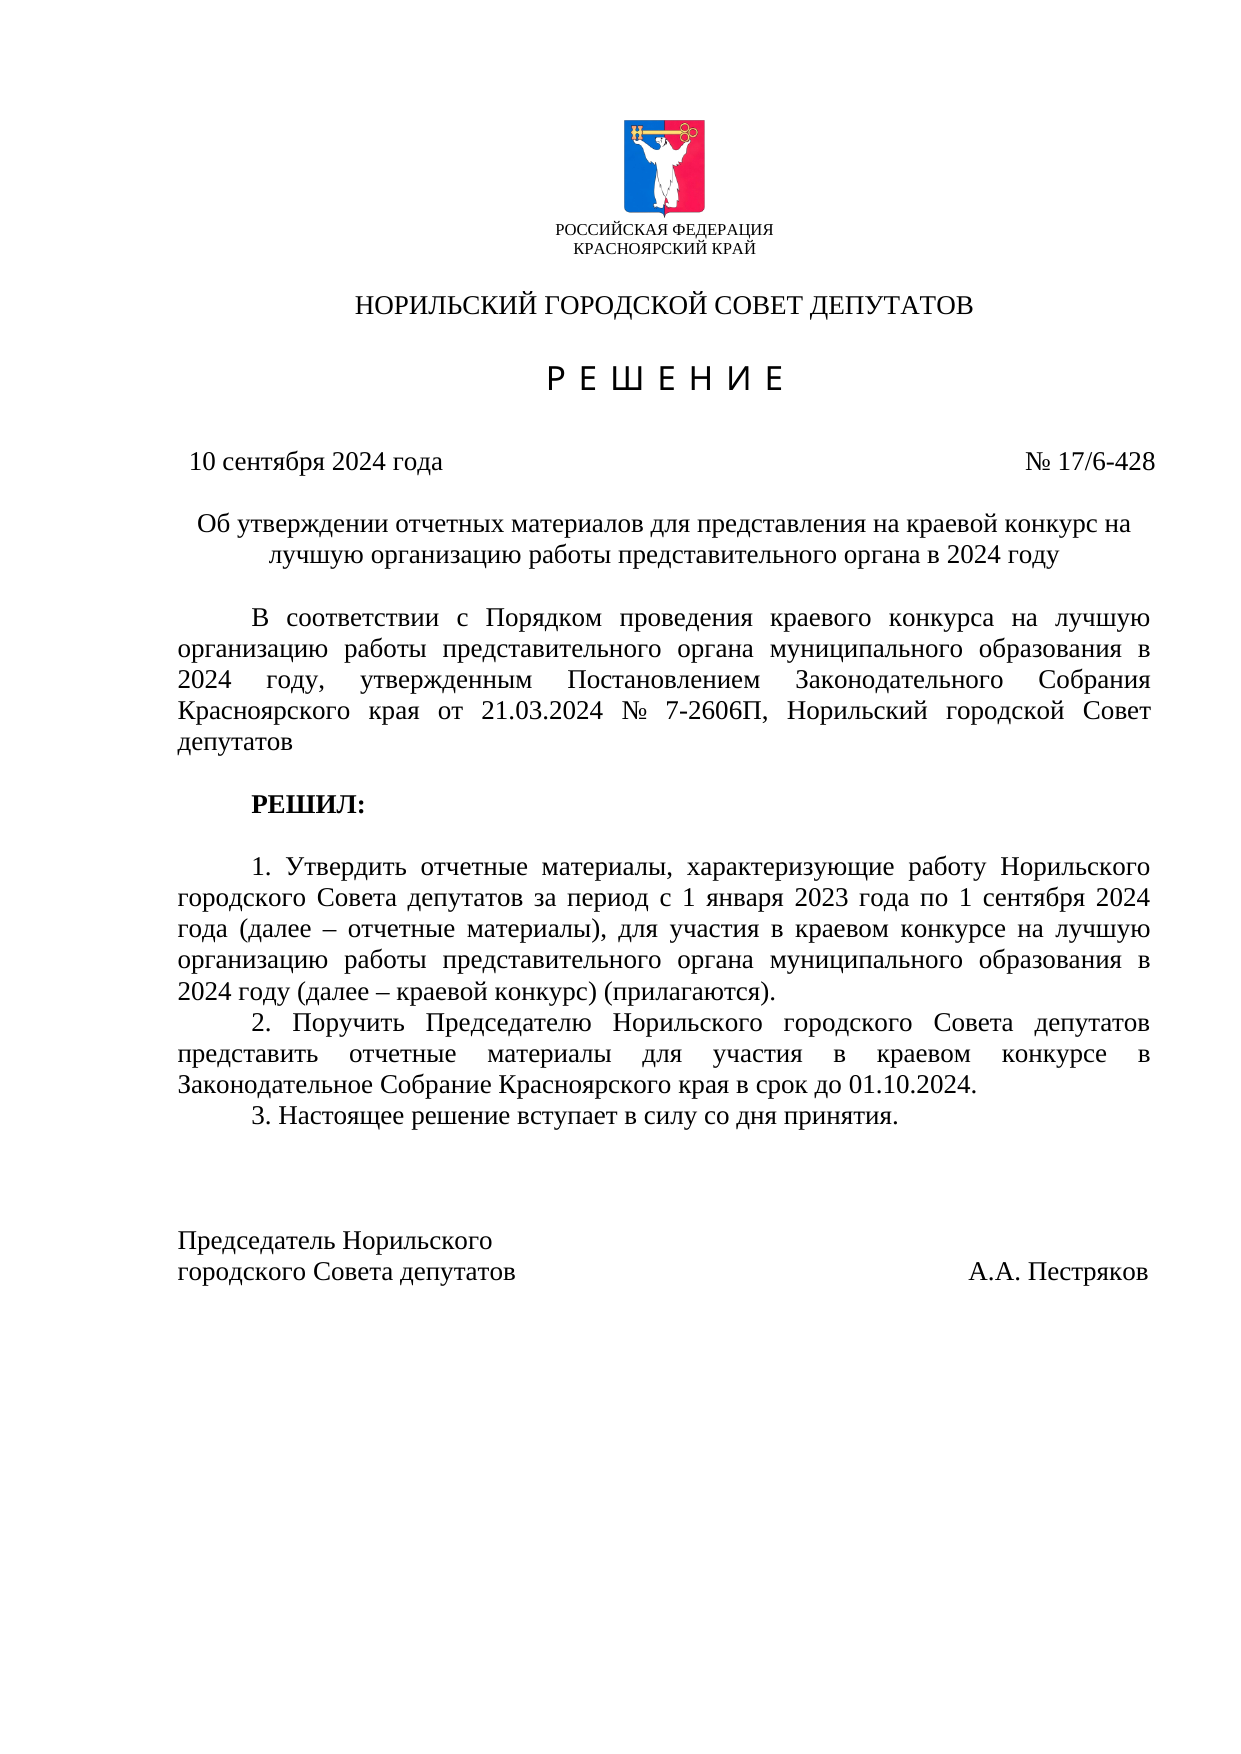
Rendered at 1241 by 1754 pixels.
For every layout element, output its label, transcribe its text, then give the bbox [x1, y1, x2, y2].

text Об утверждении отчетных материалов для представления на краевой конкурс на лучшую организацию работы представительного органа в 2024 году [177, 507, 1152, 570]
text 2. Поручить Председателю Норильского городского Совета депутатов представить отчетные материалы для участия в краевом конкурсе в Законодательное Собрание Красноярского края в срок до 01.10.2024. [177, 1006, 1152, 1099]
picture [622, 118, 707, 220]
text Р Е Ш Е Н И Е [177, 354, 1152, 400]
text 3. Настоящее решение вступает в силу со дня принятия. [177, 1099, 1152, 1130]
text РОССИЙСКАЯ ФЕДЕРАЦИЯ [177, 220, 1152, 239]
table_header № 17/6-428 [662, 445, 1167, 476]
text РЕШИЛ: [177, 788, 1152, 819]
text городского Совета депутатов А.А. Пестряков [177, 1255, 1152, 1286]
table_header 10 сентября 2024 года [177, 445, 662, 476]
text Председатель Норильского [177, 1224, 1152, 1255]
text КРАСНОЯРСКИЙ КРАЙ [177, 239, 1152, 258]
text В соответствии с Порядком проведения краевого конкурса на лучшую организацию работы представительного органа муниципального образования в 2024 году, утвержденным Постановлением Законодательного Собрания Красноярского края от 21.03.2024 № 7-2606П, Норильский городской Совет депутатов [177, 601, 1152, 757]
text НОРИЛЬСКИЙ ГОРОДСКОЙ СОВЕТ ДЕПУТАТОВ [177, 289, 1152, 320]
text 1. Утвердить отчетные материалы, характеризующие работу Норильского городского Совета депутатов за период с 1 января 2023 года по 1 сентября 2024 года (далее – отчетные материалы), для участия в краевом конкурсе на лучшую организацию работы представительного органа муниципального образования в 2024 году (далее – краевой конкурс) (прилагаются). [177, 850, 1152, 1006]
